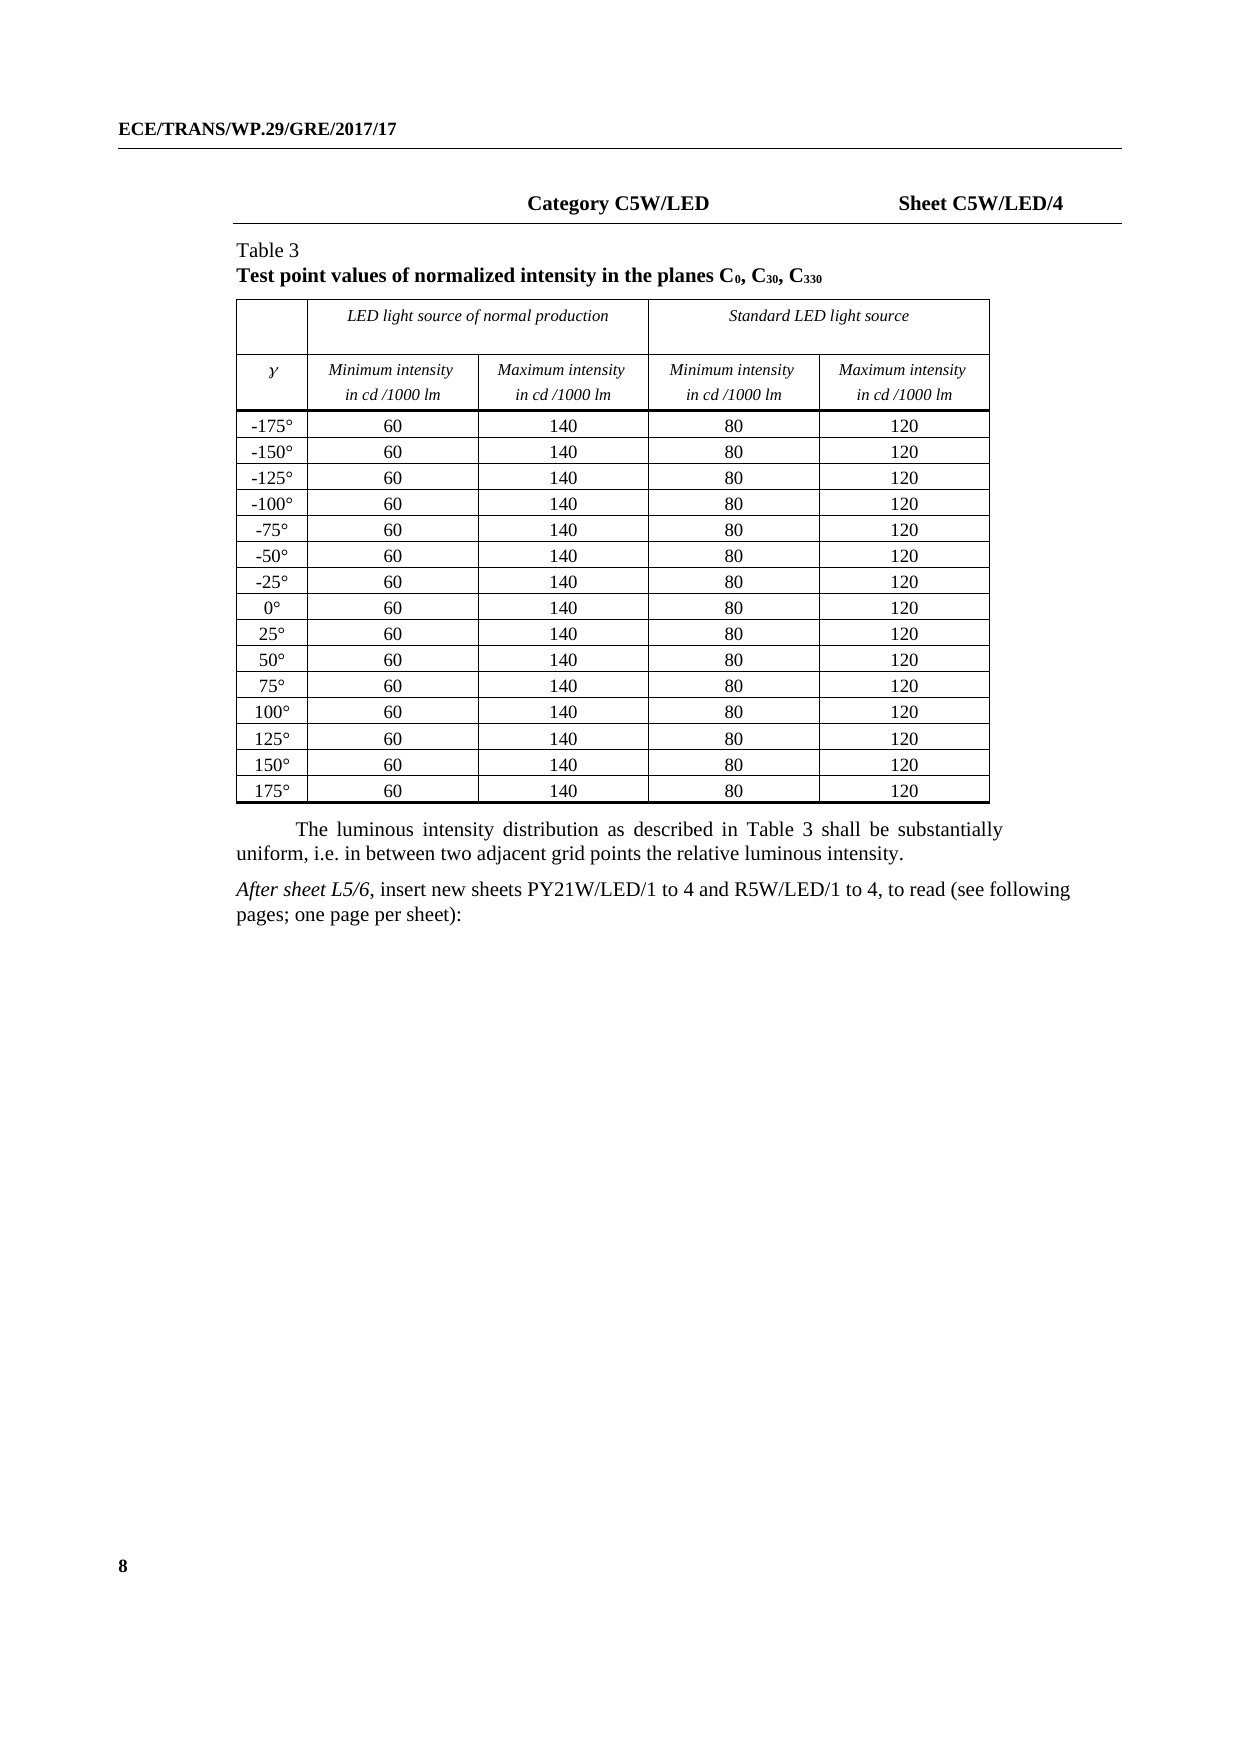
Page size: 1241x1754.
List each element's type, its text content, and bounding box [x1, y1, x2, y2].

table_cell 140 [479, 412, 648, 437]
table_cell 80 [649, 464, 819, 489]
text Category C5W/LED Sheet C5W/LED/4 [233, 190, 1122, 223]
table_cell 120 [820, 750, 989, 775]
table_cell Minimum intensity in cd /1000 lm [308, 355, 478, 408]
text Test point values of normalized intensity in the planes C0, C30, C330 [236, 262, 1122, 287]
text The luminous intensity distribution as described in Table 3 shall be substantially uniform, i.e. in between two adjacent grid points the relative luminous intensity. [236, 817, 1004, 865]
table_cell 80 [649, 776, 819, 801]
table_cell 60 [308, 464, 478, 489]
table_cell 140 [479, 568, 648, 593]
table_cell 60 [308, 698, 478, 723]
table_cell 60 [308, 412, 478, 437]
table_cell 60 [308, 516, 478, 541]
table_cell 80 [649, 750, 819, 775]
table_cell 60 [308, 750, 478, 775]
table_cell 150° [237, 750, 307, 775]
table_cell 120 [820, 646, 989, 671]
table_cell 140 [479, 438, 648, 463]
table_cell 120 [820, 516, 989, 541]
table_cell 80 [649, 516, 819, 541]
table_cell 80 [649, 412, 819, 437]
table_cell 80 [649, 490, 819, 515]
table_cell 0° [237, 594, 307, 619]
table_cell 25° [237, 620, 307, 645]
table_cell 140 [479, 594, 648, 619]
table_cell 120 [820, 776, 989, 801]
table_cell 60 [308, 672, 478, 697]
table_cell 50° [237, 646, 307, 671]
table_cell 60 [308, 490, 478, 515]
table_cell 80 [649, 620, 819, 645]
table_cell -50° [237, 542, 307, 567]
table_cell 175° [237, 776, 307, 801]
table_cell 80 [649, 698, 819, 723]
table_cell 140 [479, 516, 648, 541]
table_cell 120 [820, 464, 989, 489]
table_cell 75° [237, 672, 307, 697]
table_cell 140 [479, 776, 648, 801]
table_cell 120 [820, 724, 989, 749]
table_cell Maximum intensity in cd /1000 lm [479, 355, 648, 408]
table_header Standard LED light source [649, 300, 989, 354]
table_cell 80 [649, 646, 819, 671]
table_cell 60 [308, 724, 478, 749]
table_cell 120 [820, 620, 989, 645]
table_cell 60 [308, 438, 478, 463]
table_cell 125° [237, 724, 307, 749]
table_cell 120 [820, 438, 989, 463]
table_cell 140 [479, 750, 648, 775]
table_cell 80 [649, 672, 819, 697]
table_cell 60 [308, 568, 478, 593]
table_cell 140 [479, 646, 648, 671]
table_cell 60 [308, 542, 478, 567]
table_cell 120 [820, 412, 989, 437]
table_cell 80 [649, 568, 819, 593]
table_cell -25° [237, 568, 307, 593]
table_cell 140 [479, 620, 648, 645]
table_cell -125° [237, 464, 307, 489]
table_cell 140 [479, 490, 648, 515]
table_cell 120 [820, 698, 989, 723]
table_cell -100° [237, 490, 307, 515]
table_cell 100° [237, 698, 307, 723]
table_cell 80 [649, 594, 819, 619]
text After sheet L5/6, insert new sheets PY21W/LED/1 to 4 and R5W/LED/1 to 4, to read (see following pages; one page per sheet): [118, 877, 1122, 926]
table_cell 80 [649, 724, 819, 749]
table_cell Maximum intensity in cd /1000 lm [820, 355, 989, 408]
table_header [237, 300, 307, 354]
table_cell 140 [479, 672, 648, 697]
table_header LED light source of normal production [308, 300, 648, 354]
table_cell 80 [649, 438, 819, 463]
table_cell 60 [308, 776, 478, 801]
table_cell [237, 355, 307, 408]
table_cell 120 [820, 568, 989, 593]
table_cell 140 [479, 698, 648, 723]
table_cell 120 [820, 594, 989, 619]
table_cell 140 [479, 542, 648, 567]
table_cell 140 [479, 724, 648, 749]
text Table 3 [236, 237, 1122, 262]
table_cell 60 [308, 594, 478, 619]
table_cell -150° [237, 438, 307, 463]
table_cell 120 [820, 542, 989, 567]
table_cell 120 [820, 672, 989, 697]
table_cell 60 [308, 646, 478, 671]
table_cell 60 [308, 620, 478, 645]
table_cell 140 [479, 464, 648, 489]
table_cell -175° [237, 412, 307, 437]
table_cell Minimum intensity in cd /1000 lm [649, 355, 819, 408]
table_cell 120 [820, 490, 989, 515]
table_cell 80 [649, 542, 819, 567]
table_cell -75° [237, 516, 307, 541]
